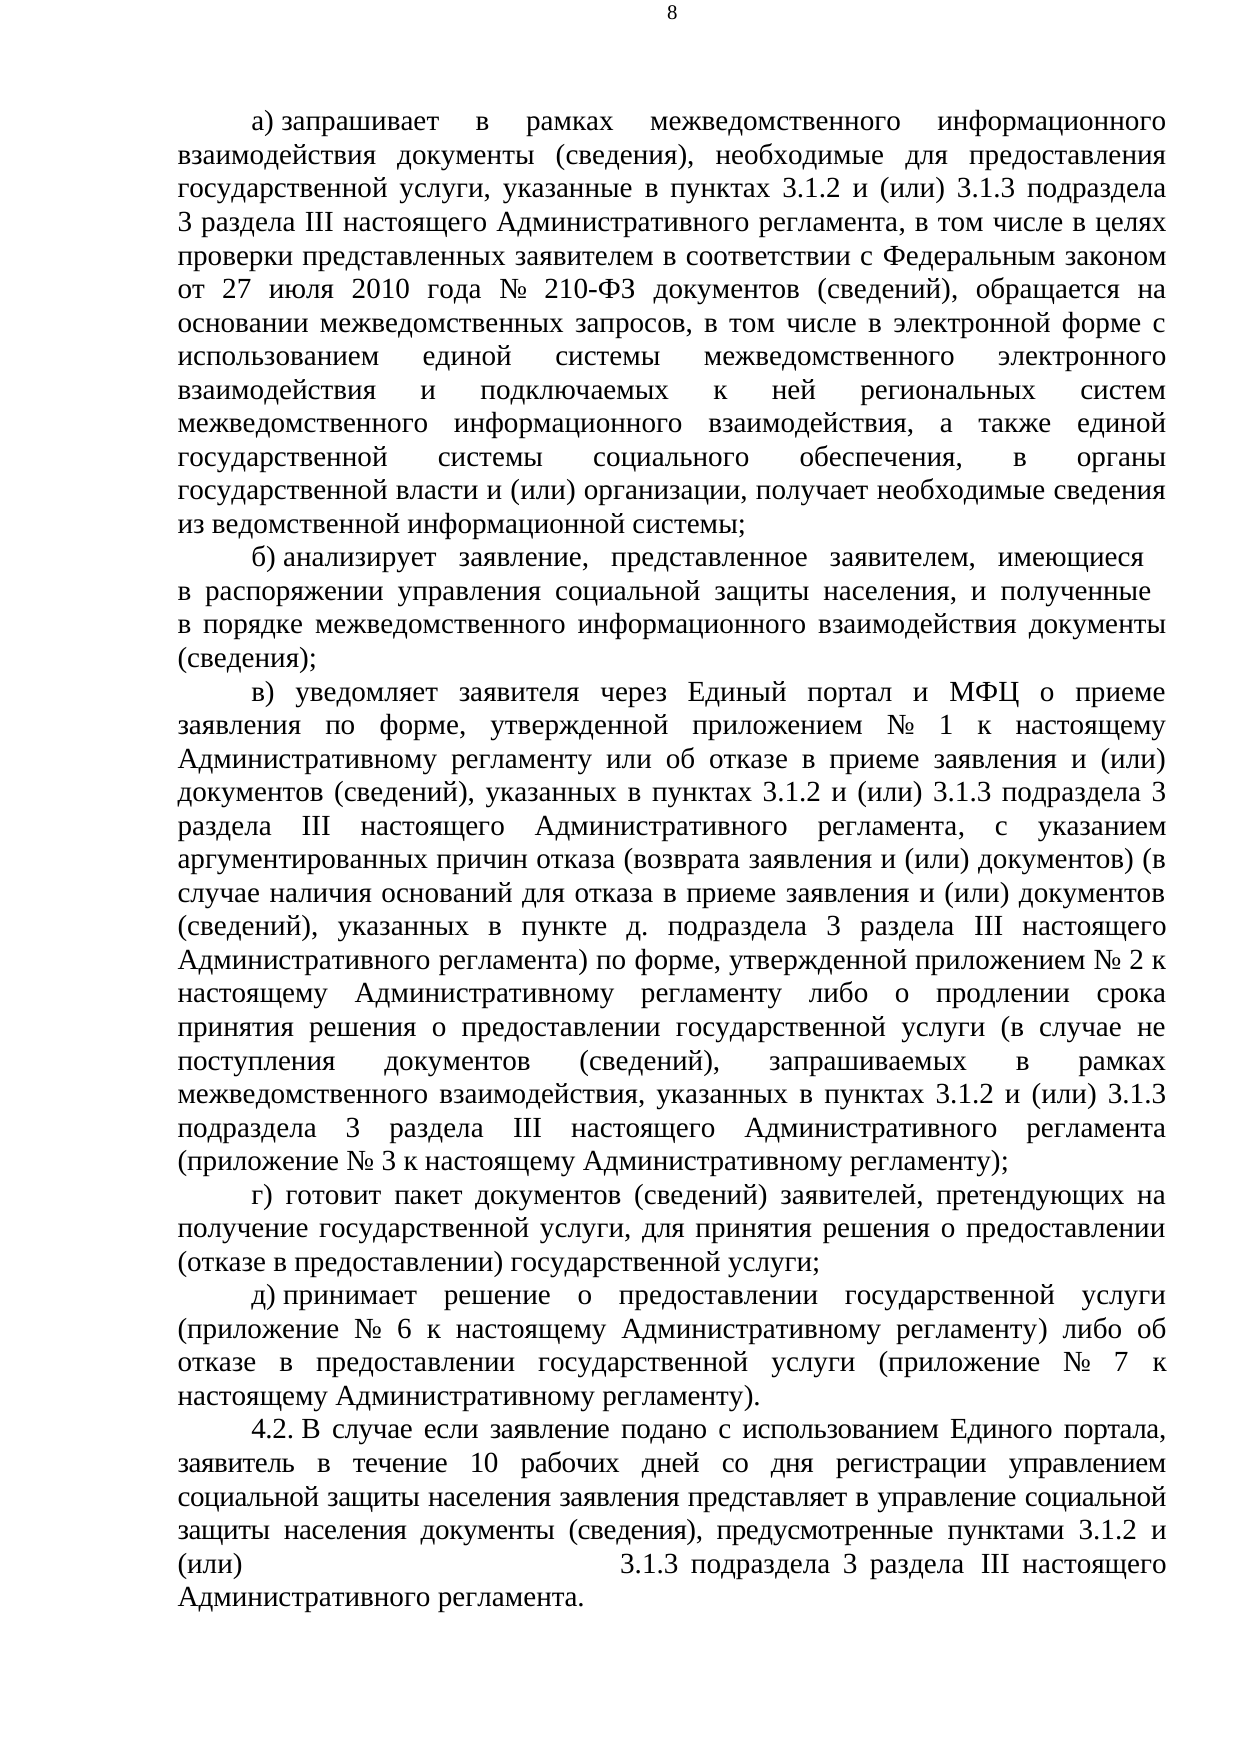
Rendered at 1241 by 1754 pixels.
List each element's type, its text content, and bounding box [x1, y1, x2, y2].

text 4.2. В случае если заявление подано с использованием Единого портала, заявитель в течение 10 рабочих дней со дня регистрации управлением социальной защиты населения заявления представляет в управление социальной защиты населения документы (сведения), предусмотренные пунктами 3.1.2 и (или) 3.1.3 подраздела 3 раздела III настоящего Административного регламента. [177, 1412, 1167, 1613]
text а) запрашивает в рамках межведомственного информационного взаимодействия документы (сведения), необходимые для предоставления государственной услуги, указанные в пунктах 3.1.2 и (или) 3.1.3 подраздела 3 раздела III настоящего Административного регламента, в том числе в целях проверки представленных заявителем в соответствии с Федеральным законом от 27 июля 2010 года № 210-ФЗ документов (сведений), обращается на основании межведомственных запросов, в том числе в электронной форме с использованием единой системы межведомственного электронного взаимодействия и подключаемых к ней региональных систем межведомственного информационного взаимодействия, а также единой государственной системы социального обеспечения, в органы государственной власти и (или) организации, получает необходимые сведения из ведомственной информационной системы; [177, 103, 1167, 539]
text в) уведомляет заявителя через Единый портал и МФЦ о приеме заявления по форме, утвержденной приложением № 1 к настоящему Административному регламенту или об отказе в приеме заявления и (или) документов (сведений), указанных в пунктах 3.1.2 и (или) 3.1.3 подраздела 3 раздела III настоящего Административного регламента, с указанием аргументированных причин отказа (возврата заявления и (или) документов) (в случае наличия оснований для отказа в приеме заявления и (или) документов (сведений), указанных в пункте д. подраздела 3 раздела III настоящего Административного регламента) по форме, утвержденной приложением № 2 к настоящему Административному регламенту либо о продлении срока принятия решения о предоставлении государственной услуги (в случае не поступления документов (сведений), запрашиваемых в рамках межведомственного взаимодействия, указанных в пунктах 3.1.2 и (или) 3.1.3 подраздела 3 раздела III настоящего Административного регламента (приложение № 3 к настоящему Административному регламенту); [177, 674, 1167, 1177]
text г) готовит пакет документов (сведений) заявителей, претендующих на получение государственной услуги, для принятия решения о предоставлении (отказе в предоставлении) государственной услуги; [177, 1177, 1167, 1277]
text б) анализирует заявление, представленное заявителем, имеющиеся в распоряжении управления социальной защиты населения, и полученные в порядке межведомственного информационного взаимодействия документы (сведения); [177, 539, 1167, 674]
text д) принимает решение о предоставлении государственной услуги (приложение № 6 к настоящему Административному регламенту) либо об отказе в предоставлении государственной услуги (приложение № 7 к настоящему Административному регламенту). [177, 1277, 1167, 1412]
